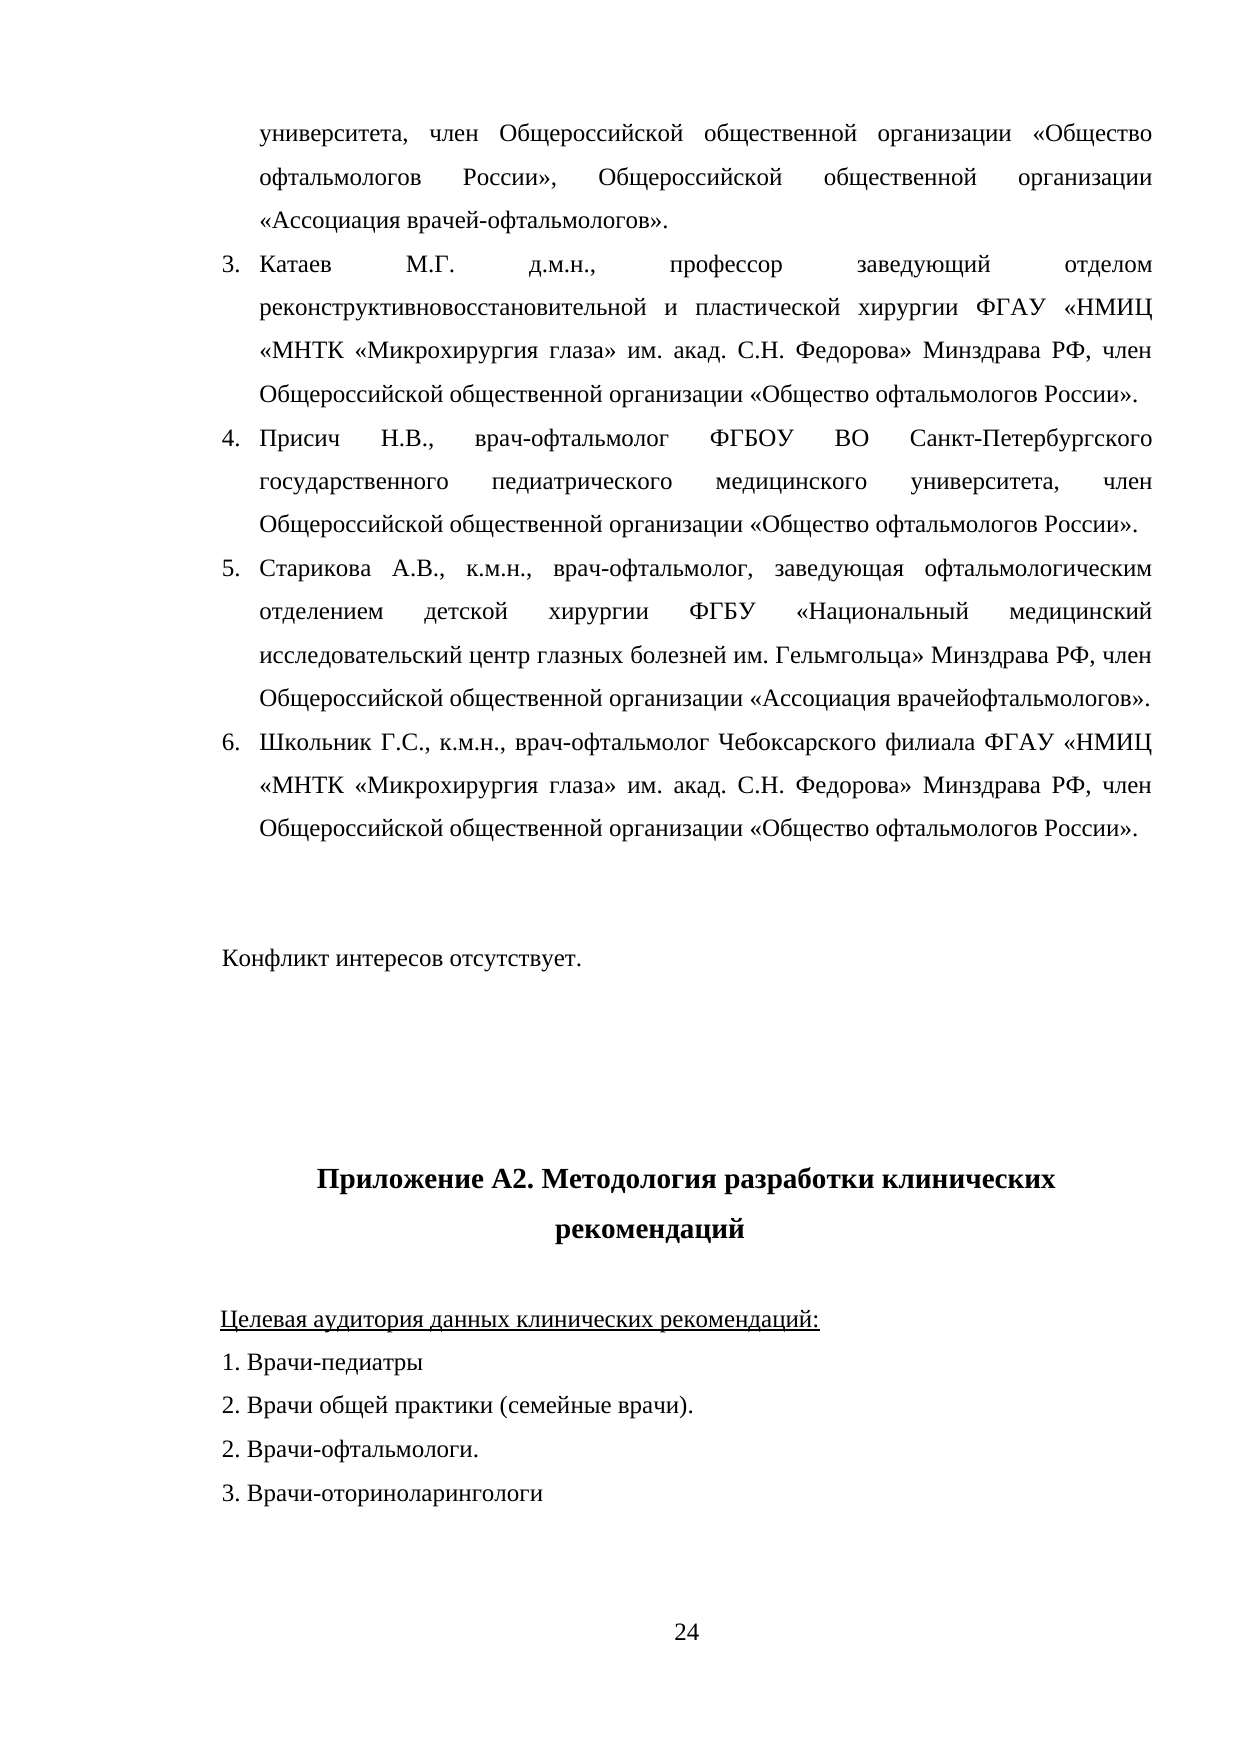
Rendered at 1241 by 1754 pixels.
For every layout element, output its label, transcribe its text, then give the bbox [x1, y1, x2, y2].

list Присич Н.В., врач-офтальмолог ФГБОУ ВО Санкт-Петербургского государственного педиатрического медицинского университета, член Общероссийской общественной организации «Общество офтальмологов России». [222, 423, 1153, 538]
list Катаев М.Г. д.м.н., профессор заведующий отделом реконструктивновосстановительной и пластической хирургии ФГАУ «НМИЦ «МНТК «Микрохирургия глаза» им. акад. С.Н. Федорова» Минздрава РФ, член Общероссийской общественной организации «Общество офтальмологов России». [222, 249, 1153, 408]
list Старикова А.В., к.м.н., врач-офтальмолог, заведующая офтальмологическим отделением детской хирургии ФГБУ «Национальный медицинский исследовательский центр глазных болезней им. Гельмгольца» Минздрава РФ, член Общероссийской общественной организации «Ассоциация врачейофтальмологов». [222, 553, 1153, 712]
list Врачи-оториноларингологи [222, 1478, 1153, 1506]
text Конфликт интересов отсутствует. [222, 943, 1153, 972]
list Школьник Г.С., к.м.н., врач-офтальмолог Чебоксарского филиала ФГАУ «НМИЦ «МНТК «Микрохирургия глаза» им. акад. С.Н. Федорова» Минздрава РФ, член Общероссийской общественной организации «Общество офтальмологов России». [222, 727, 1153, 842]
text Приложение А2. Методология разработки клинических рекомендаций [317, 1161, 1157, 1245]
list Врачи-педиатры [222, 1347, 1153, 1376]
list Врачи-офтальмологи. [222, 1434, 1153, 1463]
list Врачи общей практики (семейные врачи). [222, 1390, 1153, 1419]
text Целевая аудитория данных клинических рекомендаций: [220, 1304, 1240, 1333]
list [222, 118, 1153, 234]
